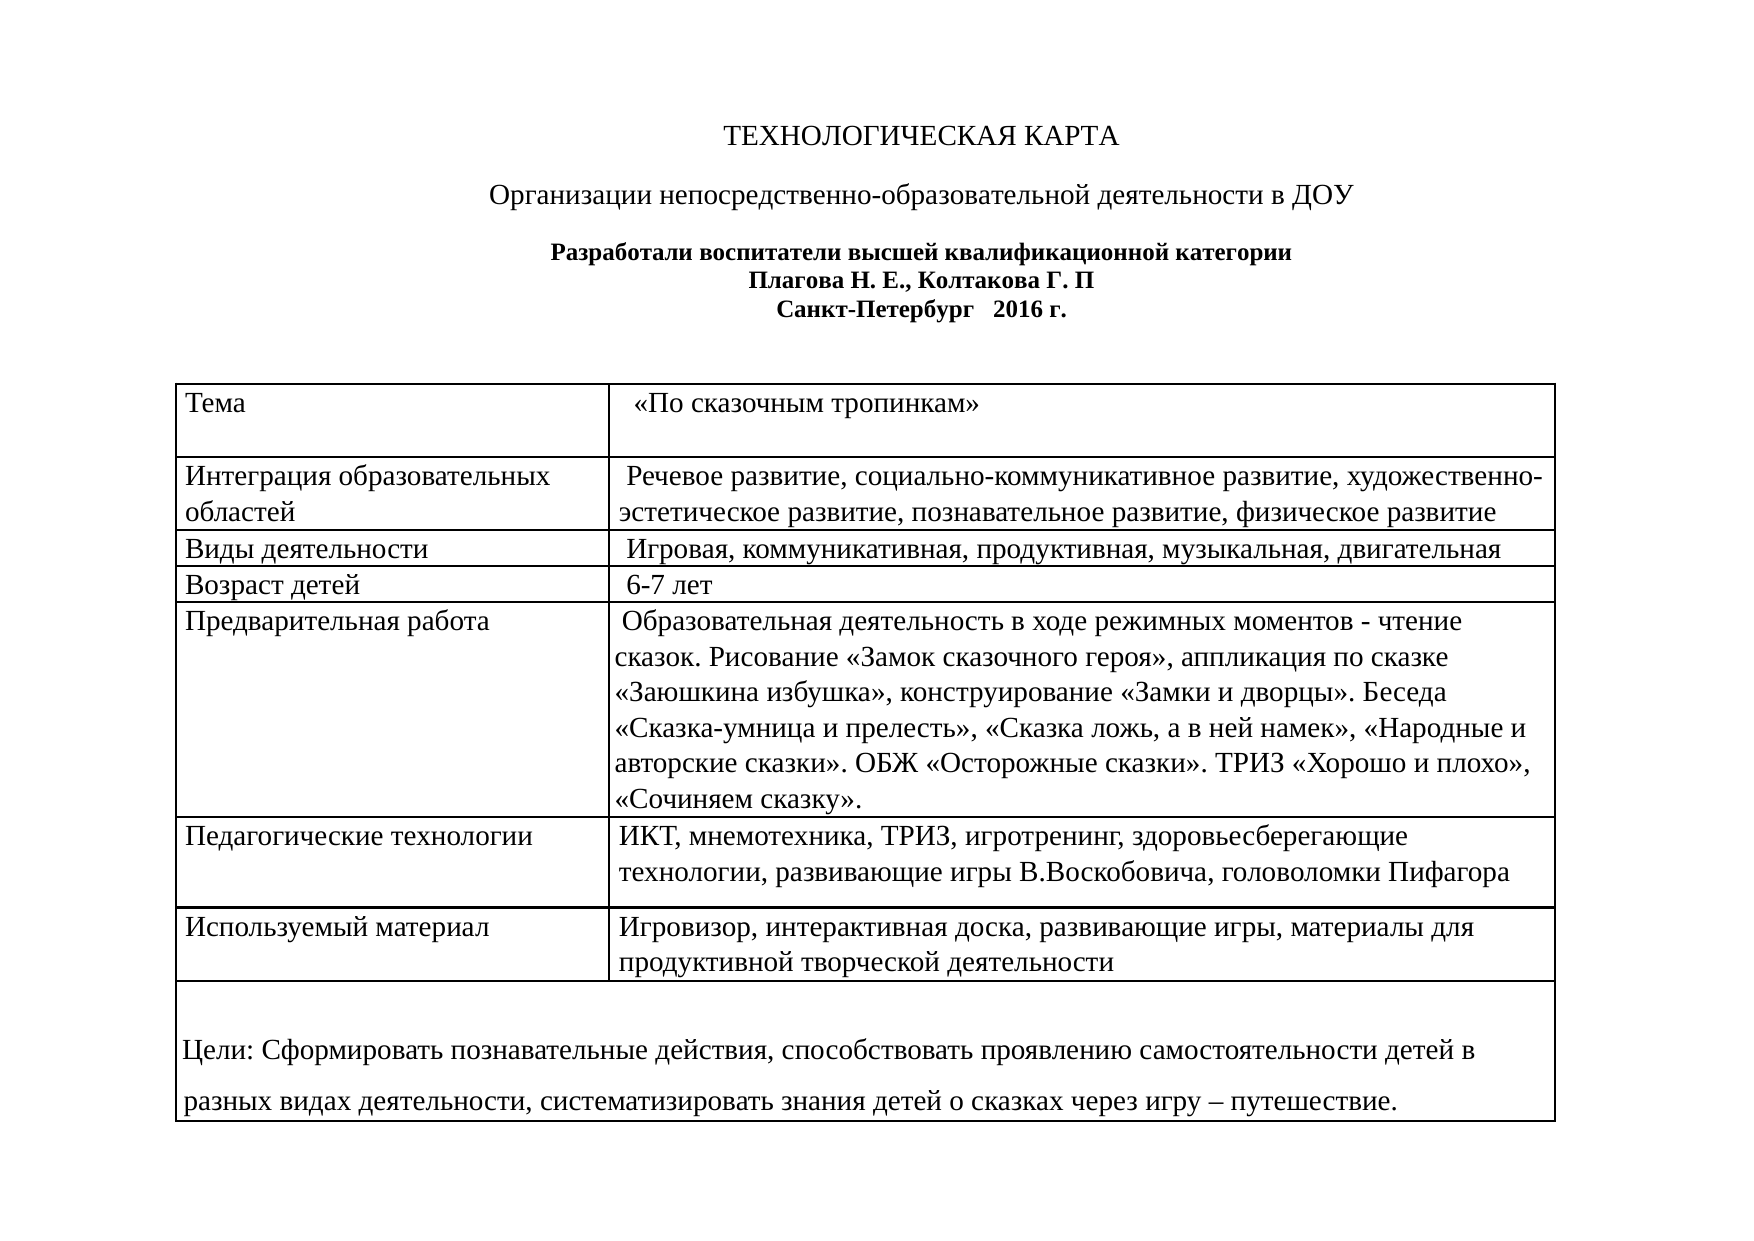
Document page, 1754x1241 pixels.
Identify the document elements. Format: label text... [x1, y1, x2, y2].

text Организации непосредственно-образовательной деятельности в ДОУ [177, 177, 1665, 211]
table_cell Педагогические технологии [177, 818, 608, 906]
text Санкт-Петербург 2016 г. [177, 294, 1665, 323]
text ТЕХНОЛОГИЧЕСКАЯ КАРТА [177, 118, 1665, 152]
table_cell Предварительная работа [177, 603, 608, 816]
table_cell Интеграция образовательных областей [177, 458, 608, 529]
table_header Тема [177, 385, 608, 456]
table_cell Игровая, коммуникативная, продуктивная, музыкальная, двигательная [610, 531, 1554, 565]
table_cell 6-7 лет [610, 567, 1554, 601]
table_cell Речевое развитие, социально-коммуникативное развитие, художественно-эстетическое развитие, познавательное развитие, физическое развитие [610, 458, 1554, 529]
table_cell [177, 982, 1554, 1120]
table_cell Виды деятельности [177, 531, 608, 565]
text Плагова Н. Е., Колтакова Г. П [177, 266, 1665, 294]
table_cell Используемый материал [177, 909, 608, 979]
table_cell Игровизор, интерактивная доска, развивающие игры, материалы для продуктивной творческой деятельности [610, 909, 1554, 979]
table_header «По сказочным тропинкам» [610, 385, 1554, 456]
table_cell Возраст детей [177, 567, 608, 601]
table_cell Образовательная деятельность в ходе режимных моментов - чтение сказок. Рисование «Замок сказочного героя», аппликация по сказке «Заюшкина избушка», конструирование «Замки и дворцы». Беседа «Сказка-умница и прелесть», «Сказка ложь, а в ней намек», «Народные и авторские сказки». ОБЖ «Осторожные сказки». ТРИЗ «Хорошо и плохо», «Сочиняем сказку». [610, 603, 1554, 816]
text Разработали воспитатели высшей квалификационной категории [177, 237, 1665, 266]
table_cell ИКТ, мнемотехника, ТРИЗ, игротренинг, здоровьесберегающие технологии, развивающие игры В.Воскобовича, головоломки Пифагора [610, 818, 1554, 906]
